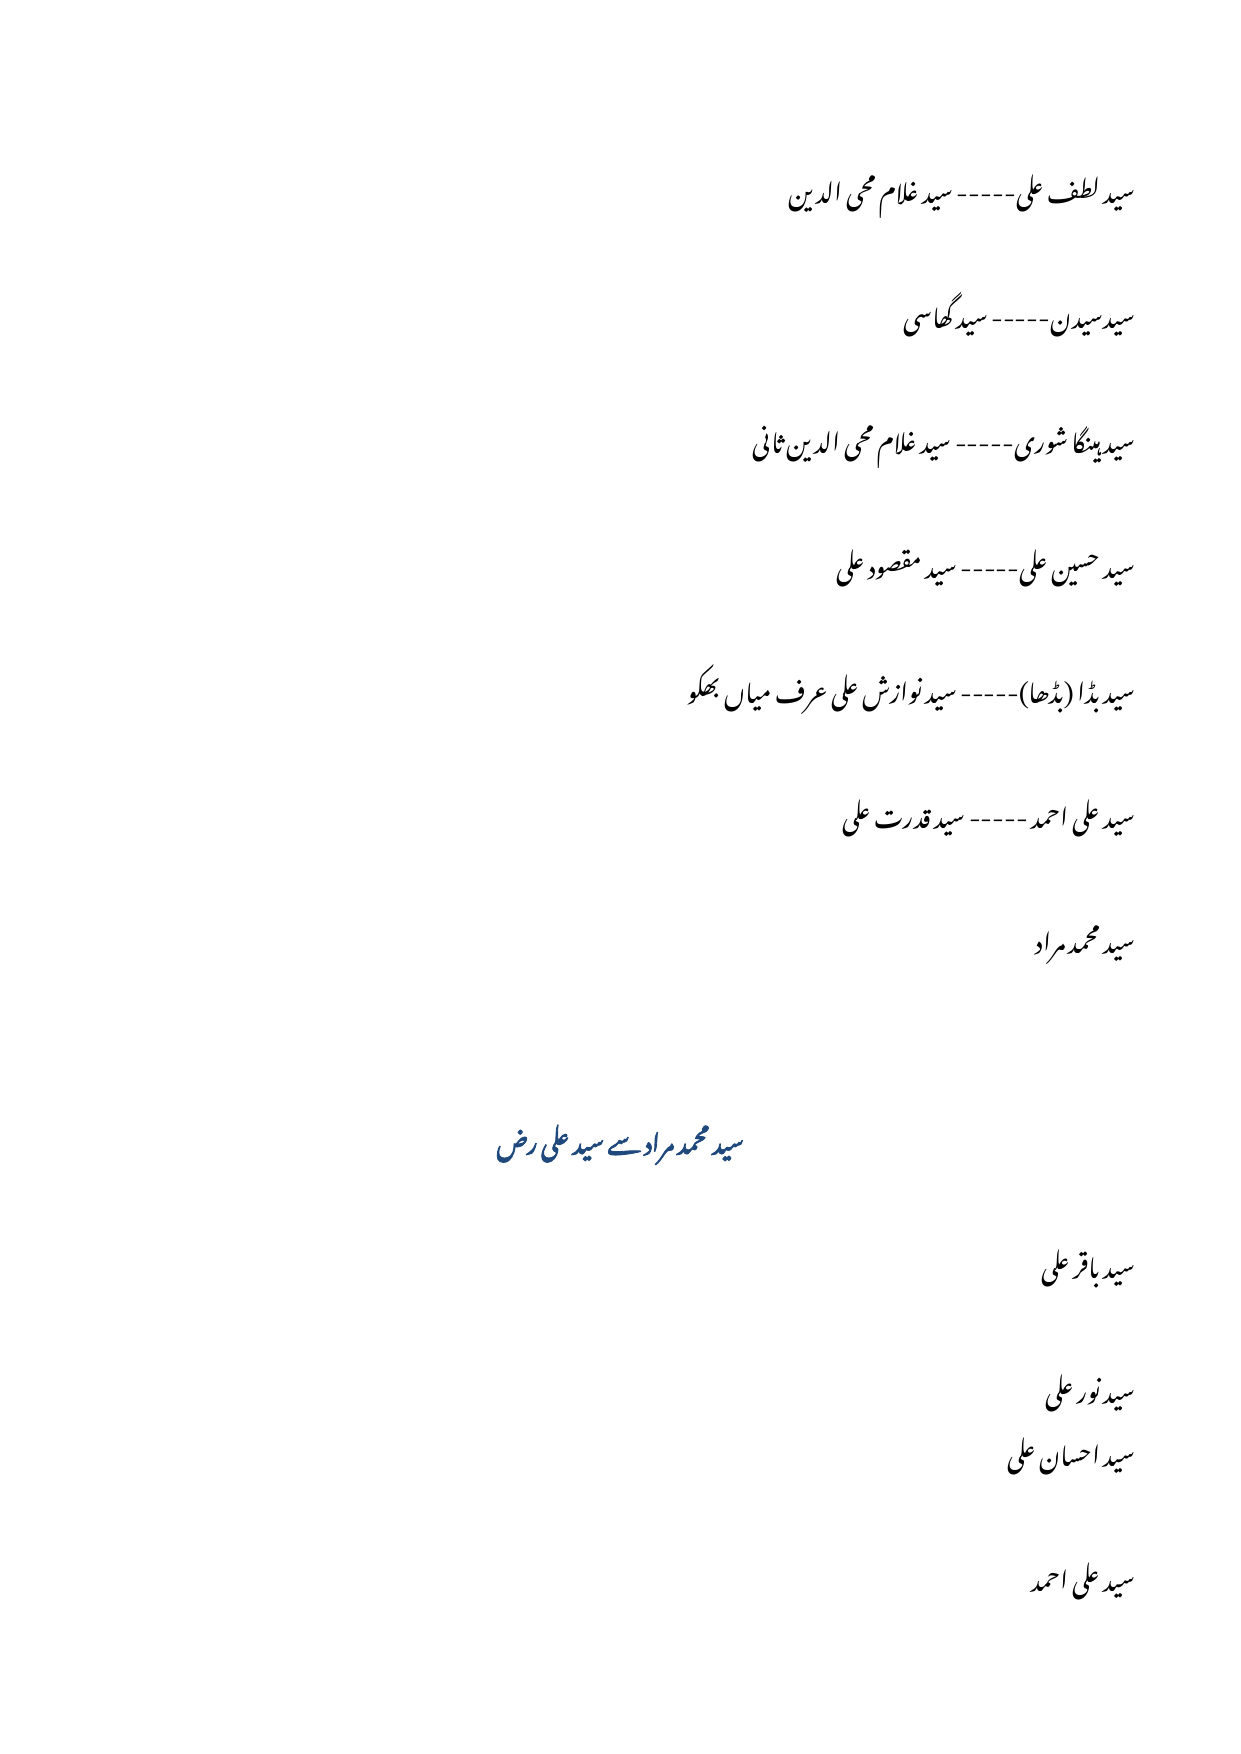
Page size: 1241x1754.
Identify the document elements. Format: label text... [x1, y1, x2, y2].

text سید حسین علی----- سید مقصود علی [75, 531, 1165, 594]
text سید لطف علی----- سید غلام محی الدین [75, 156, 1165, 219]
text سید ہینگا شوری----- سید غلام محی الدین ثانی [75, 406, 1165, 469]
text سید محمد مراد [75, 906, 1165, 969]
text سید علی احمد [75, 1544, 1165, 1606]
subtitle سید محمد مراد سے سید علی رض [75, 1106, 1165, 1169]
text سید علی احمد ----- سید قدرت علی [75, 781, 1165, 844]
text سید بڈا (بڈھا)----- سید نوازش علی عرف میاں بھکو [75, 656, 1165, 719]
text سید نور علی [75, 1356, 1165, 1419]
text سیدسیدن----- سید گھاسی [75, 281, 1165, 344]
text سید احسان علی [75, 1419, 1165, 1481]
text سید باقر علی [75, 1231, 1165, 1294]
